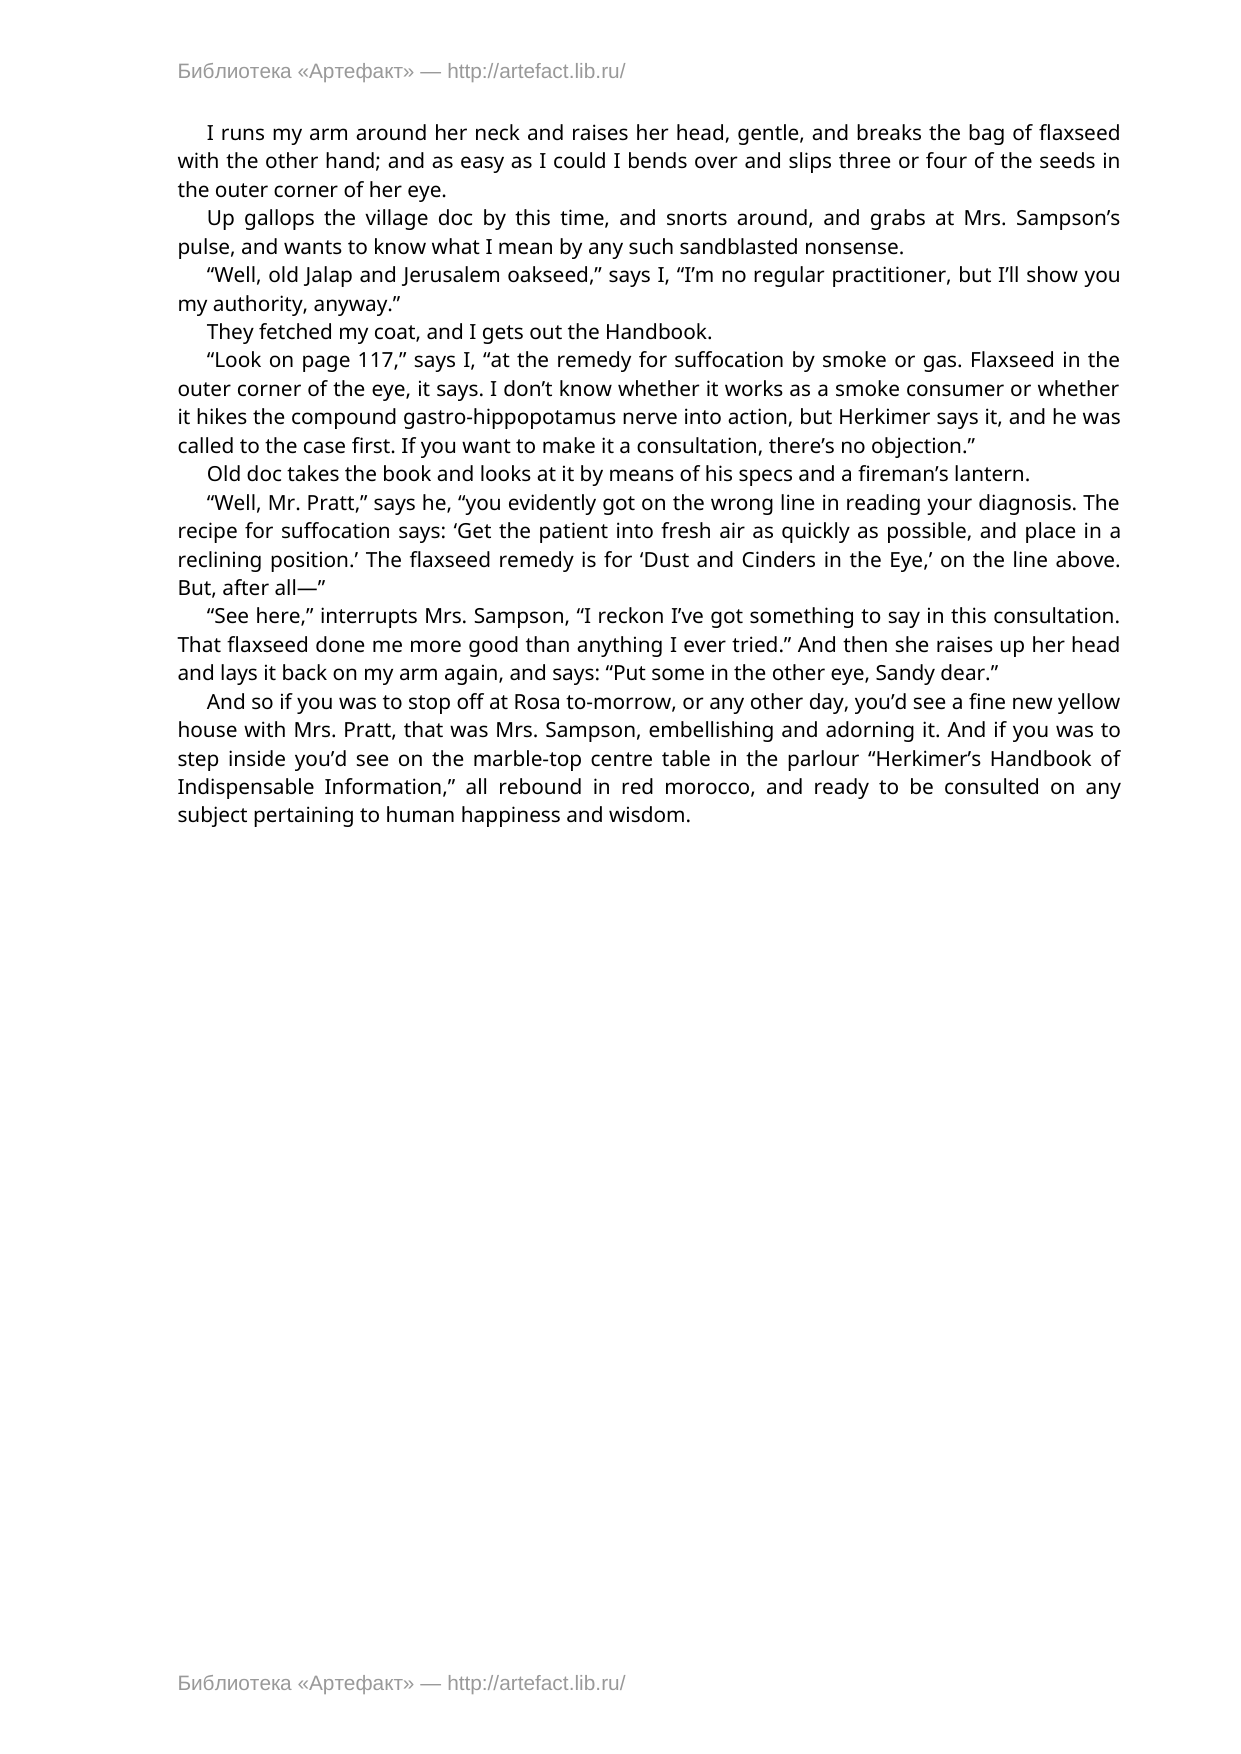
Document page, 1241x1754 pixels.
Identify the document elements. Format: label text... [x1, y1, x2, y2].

text “See here,” interrupts Mrs. Sampson, “I reckon I’ve got something to say in this consultation. That flaxseed done me more good than anything I ever tried.” And then she raises up her head and lays it back on my arm again, and says: “Put some in the other eye, Sandy dear.” [177, 602, 1122, 687]
text Old doc takes the book and looks at it by means of his specs and a fireman’s lantern. [177, 459, 1122, 488]
text “Look on page 117,” says I, “at the remedy for suffocation by smoke or gas. Flaxseed in the outer corner of the eye, it says. I don’t know whether it works as a smoke consumer or whether it hikes the compound gastro-hippopotamus nerve into action, but Herkimer says it, and he was called to the case first. If you want to make it a consultation, there’s no objection.” [177, 346, 1122, 459]
text “Well, old Jalap and Jerusalem oakseed,” says I, “I’m no regular practitioner, but I’ll show you my authority, anyway.” [177, 260, 1122, 317]
text Up gallops the village doc by this time, and snorts around, and grabs at Mrs. Sampson’s pulse, and wants to know what I mean by any such sandblasted nonsense. [177, 203, 1122, 260]
text They fetched my coat, and I gets out the Handbook. [177, 317, 1122, 346]
text I runs my arm around her neck and raises her head, gentle, and breaks the bag of flaxseed with the other hand; and as easy as I could I bends over and slips three or four of the seeds in the outer corner of her eye. [177, 118, 1122, 203]
text “Well, Mr. Pratt,” says he, “you evidently got on the wrong line in reading your diagnosis. The recipe for suffocation says: ‘Get the patient into fresh air as quickly as possible, and place in a reclining position.’ The flaxseed remedy is for ‘Dust and Cinders in the Eye,’ on the line above. But, after all—” [177, 488, 1122, 602]
text And so if you was to stop off at Rosa to-morrow, or any other day, you’d see a fine new yellow house with Mrs. Pratt, that was Mrs. Sampson, embellishing and adorning it. And if you was to step inside you’d see on the marble-top centre table in the parlour “Herkimer’s Handbook of Indispensable Information,” all rebound in red morocco, and ready to be consulted on any subject pertaining to human happiness and wisdom. [177, 687, 1122, 829]
